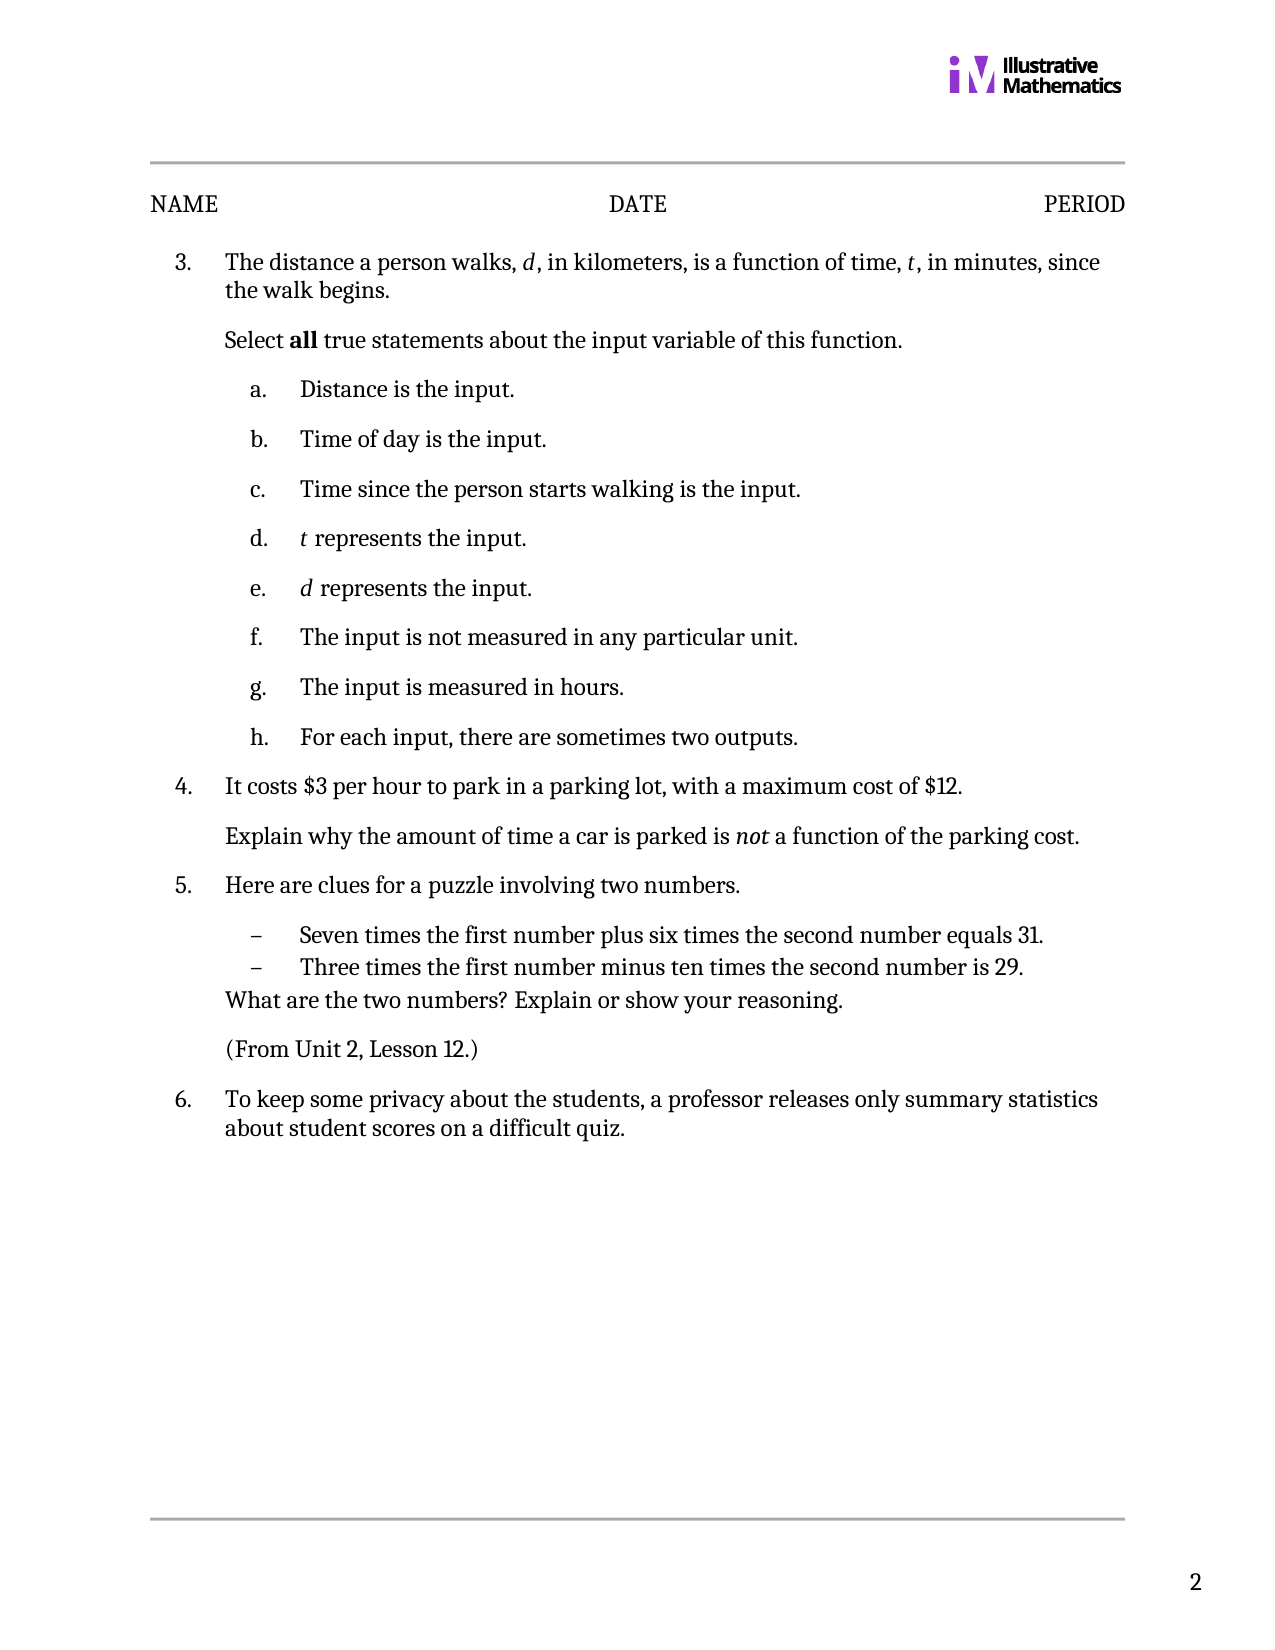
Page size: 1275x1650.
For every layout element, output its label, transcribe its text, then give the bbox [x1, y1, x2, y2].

list To keep some privacy about the students, a professor releases only summary statistics about student scores on a difficult quiz. [175, 1085, 1125, 1142]
list Three times the first number minus ten times the second number is 29. [250, 953, 1125, 982]
list Seven times the first number plus six times the second number equals 31. [250, 921, 1125, 949]
list represents the input. [250, 574, 1125, 602]
list Time since the person starts walking is the input. [250, 474, 1125, 503]
list What are the two numbers? Explain or show your reasoning. [175, 986, 1125, 1014]
list represents the input. [250, 524, 1125, 553]
list The distance a person walks, , in kilometers, is a function of time, , in minutes, since the walk begins. [175, 247, 1125, 305]
list Distance is the input. [250, 375, 1125, 404]
list The input is not measured in any particular unit. [250, 623, 1125, 652]
list Explain why the amount of time a car is parked is not a function of the parking cost. [175, 822, 1125, 850]
list Here are clues for a puzzle involving two numbers. [175, 871, 1125, 900]
list For each input, there are sometimes two outputs. [250, 722, 1125, 751]
list (From Unit 2, Lesson 12.) [175, 1035, 1125, 1064]
picture [949, 55, 1121, 93]
list It costs $3 per hour to park in a parking lot, with a maximum cost of $12. [175, 772, 1125, 801]
list Select all true statements about the input variable of this function. [175, 326, 1125, 354]
list Time of day is the input. [250, 425, 1125, 454]
list The input is measured in hours. [250, 673, 1125, 702]
